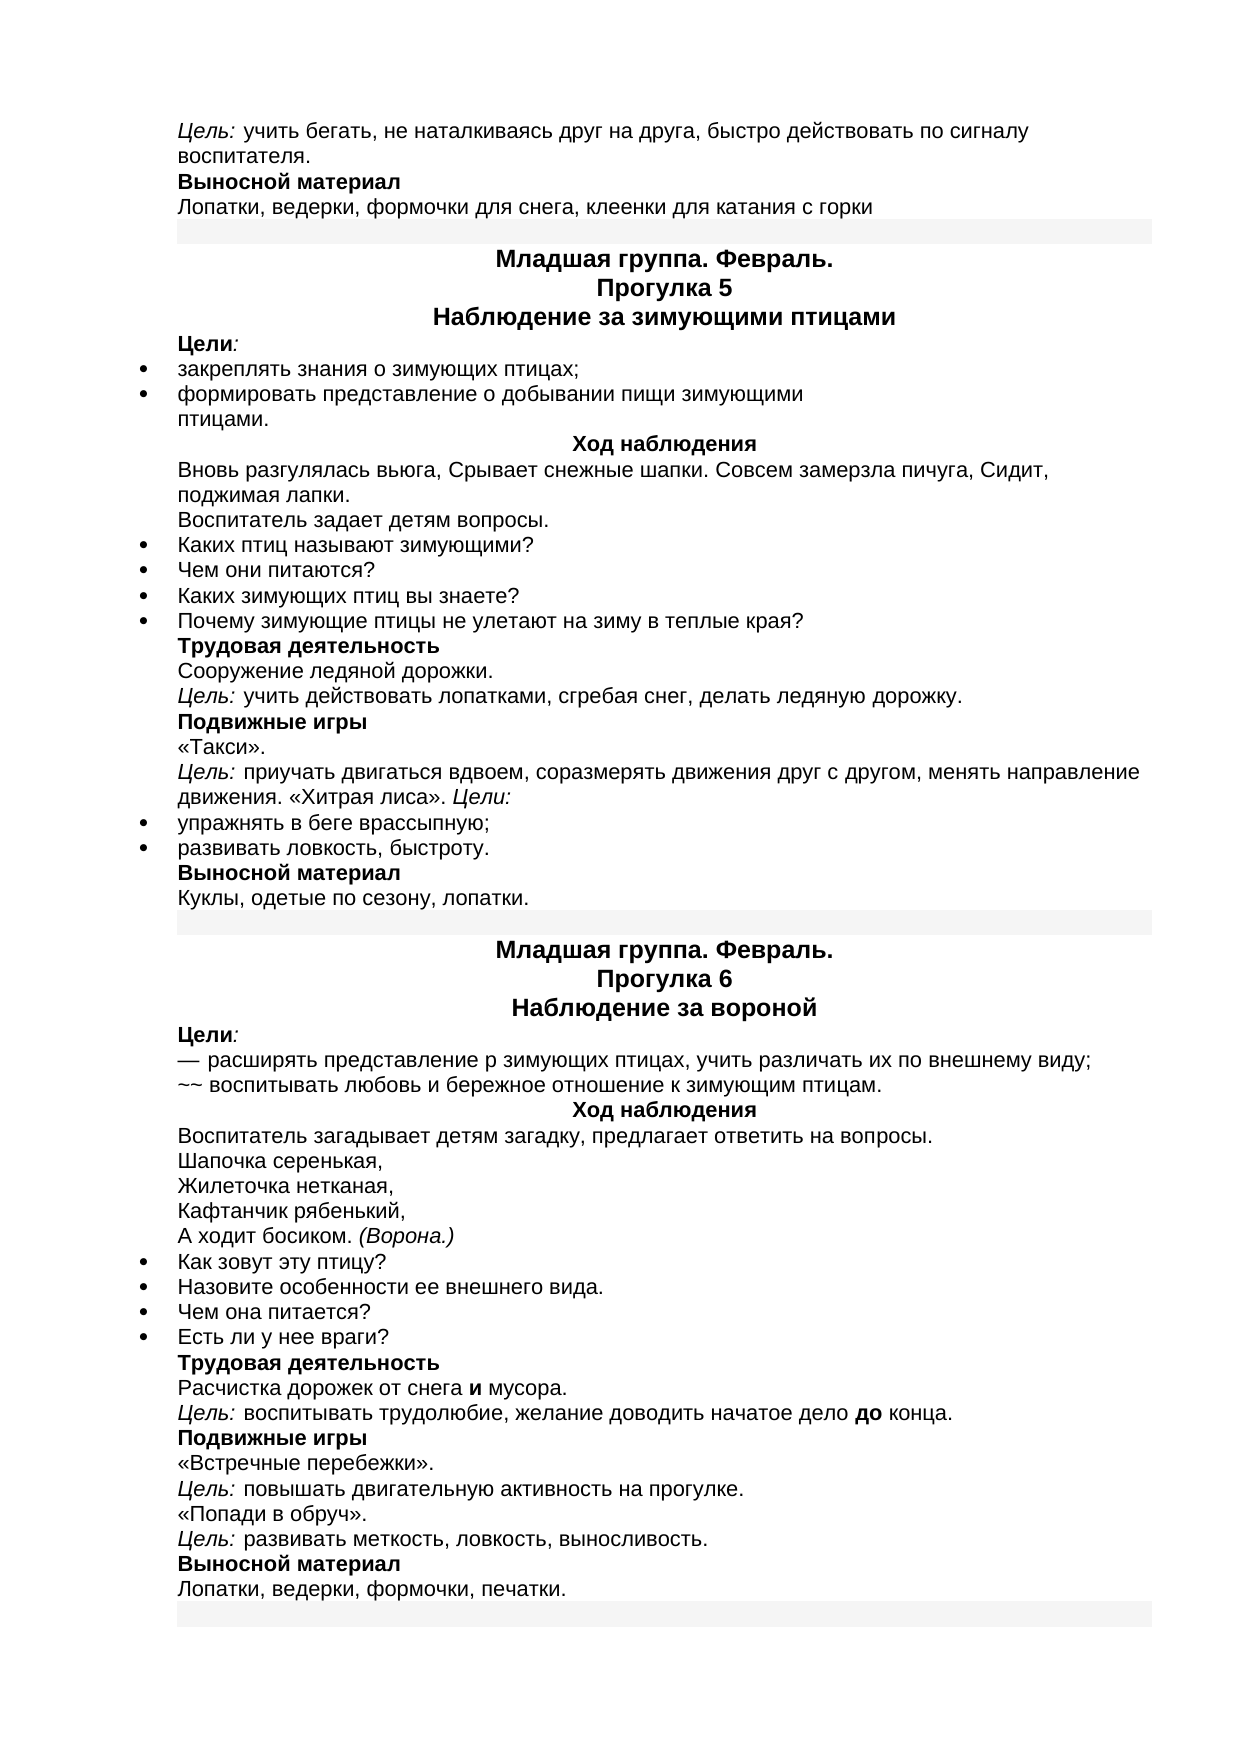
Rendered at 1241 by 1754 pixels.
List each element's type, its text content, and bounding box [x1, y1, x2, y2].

text Прогулка 5 [177, 273, 1152, 302]
text Шапочка серенькая, [177, 1148, 1152, 1173]
list закреплять знания о зимующих птицах; [140, 356, 1152, 381]
list Чем они питаются? [140, 557, 1152, 582]
text Выносной материал [177, 1551, 1152, 1576]
list Каких птиц называют зимующими? [140, 532, 1152, 557]
text Цель: воспитывать трудолюбие, желание доводить начатое дело до конца. [177, 1400, 1152, 1425]
text Цель: повышать двигательную активность на прогулке. [177, 1475, 1152, 1501]
text Воспитатель задает детям вопросы. [177, 507, 1152, 532]
text Цели: [177, 1022, 1152, 1047]
text «Встречные перебежки». [177, 1450, 1152, 1475]
text Цель: развивать меткость, ловкость, выносливость. [177, 1526, 1152, 1551]
text Цели: [177, 330, 1152, 356]
text Лопатки, ведерки, формочки, печатки. [177, 1576, 1152, 1601]
text Цель: приучать двигаться вдвоем, соразмерять движения друг с другом, менять направление движения. «Хитрая лиса». Цели: [177, 759, 1152, 809]
text Кафтанчик рябенький, [177, 1198, 1152, 1223]
list Каких зимующих птиц вы знаете? [140, 582, 1152, 608]
text Цель: учить действовать лопатками, сгребая снег, делать ледяную дорожку. [177, 683, 1152, 708]
text Выносной материал [177, 860, 1152, 885]
text — расширять представление р зимующих птицах, учить различать их по внешнему виду; [177, 1047, 1152, 1072]
text Прогулка 6 [177, 964, 1152, 993]
list Почему зимующие птицы не улетают на зиму в теплые края? [140, 608, 1152, 633]
text А ходит босиком. (Ворона.) [177, 1223, 1152, 1248]
text Куклы, одетые по сезону, лопатки. [177, 885, 1152, 910]
text Трудовая деятельность [177, 1349, 1152, 1374]
list развивать ловкость, быстроту. [140, 834, 1152, 860]
text Ход наблюдения [177, 1097, 1152, 1122]
list Есть ли у нее враги? [140, 1324, 1152, 1349]
text Подвижные игры [177, 1425, 1152, 1450]
text Выносной материал [177, 168, 1152, 194]
text Лопатки, ведерки, формочки для снега, клеенки для катания с горки [177, 194, 1152, 219]
text Расчистка дорожек от снега и мусора. [177, 1374, 1152, 1400]
text Трудовая деятельность [177, 633, 1152, 658]
text Воспитатель загадывает детям загадку, предлагает ответить на вопросы. [177, 1122, 1152, 1148]
text Младшая группа. Февраль. [177, 935, 1152, 964]
text Наблюдение за вороной [177, 993, 1152, 1022]
list упражнять в беге врассыпную; [140, 809, 1152, 834]
text ~~ воспитывать любовь и бережное отношение к зимующим птицам. [177, 1072, 1152, 1097]
text Жилеточка нетканая, [177, 1173, 1152, 1198]
list Как зовут эту птицу? [140, 1248, 1152, 1274]
text Наблюдение за зимующими птицами [177, 302, 1152, 330]
text Сооружение ледяной дорожки. [177, 658, 1152, 683]
list формировать представление о добывании пищи зимующими птицами. [140, 381, 1152, 431]
text Вновь разгулялась вьюга, Срывает снежные шапки. Совсем замерзла пичуга, Сидит, поджимая лапки. [177, 456, 1152, 507]
list Чем она питается? [140, 1299, 1152, 1324]
text «Попади в обруч». [177, 1501, 1152, 1526]
text Младшая группа. Февраль. [177, 244, 1152, 273]
list Назовите особенности ее внешнего вида. [140, 1274, 1152, 1299]
text Подвижные игры [177, 708, 1152, 734]
text Ход наблюдения [177, 431, 1152, 456]
text Цель: учить бегать, не наталкиваясь друг на друга, быстро действовать по сигналу воспитателя. [177, 118, 1152, 168]
text «Такси». [177, 734, 1152, 759]
